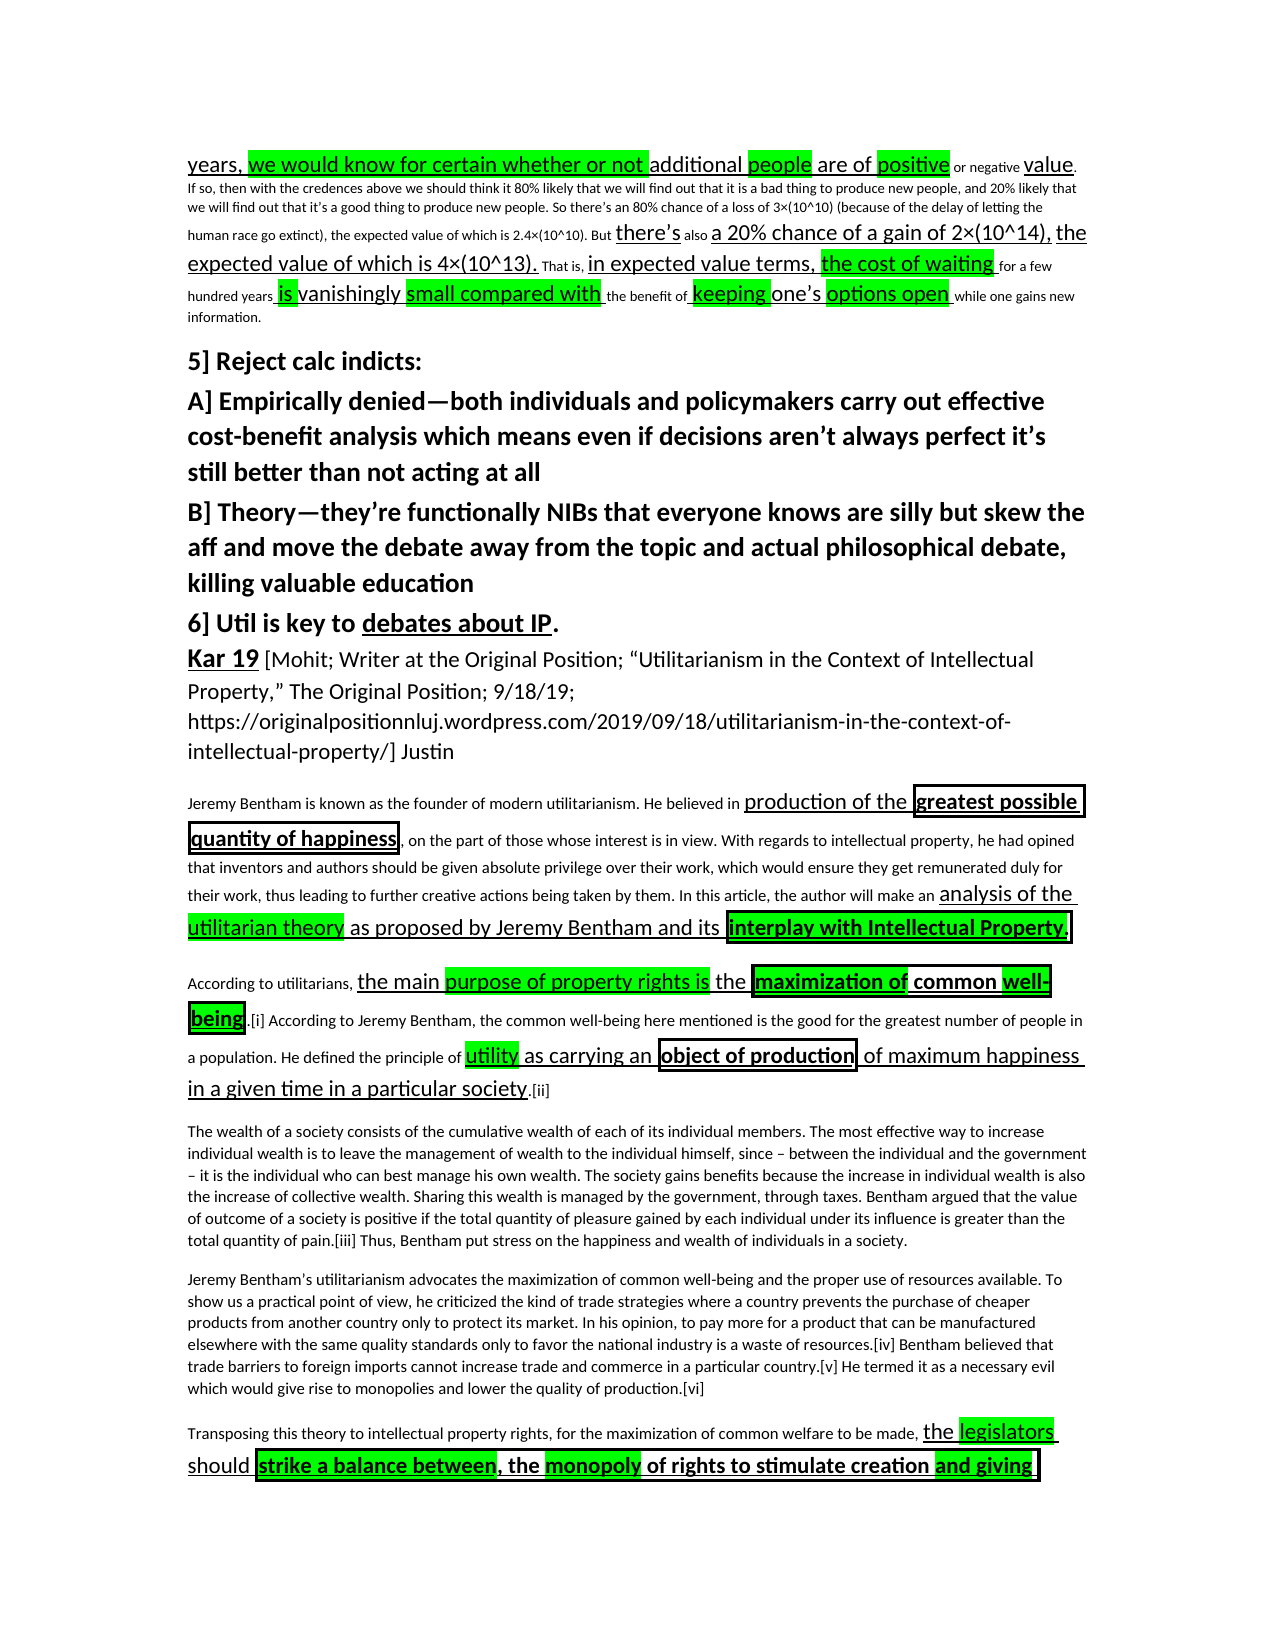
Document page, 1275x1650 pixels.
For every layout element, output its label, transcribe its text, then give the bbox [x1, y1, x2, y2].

text Jeremy Bentham is known as the founder of modern utilitarianism. He believed in production of the greatest possible quantity of happiness, on the part of those whose interest is in view. With regards to intellectual property, he had opined that inventors and authors should be given absolute privilege over their work, which would ensure they get remunerated duly for their work, thus leading to further creative actions being taken by them. In this article, the author will make an analysis of the utilitarian theory as proposed by Jeremy Bentham and its interplay with Intellectual Property. [187, 784, 1087, 944]
text Jeremy Bentham’s utilitarianism advocates the maximization of common well-being and the proper use of resources available. To show us a practical point of view, he criticized the kind of trade strategies where a country prevents the purchase of cheaper products from another country only to protect its market. In his opinion, to pay more for a product that can be manufactured elsewhere with the same quality standards only to favor the national industry is a waste of resources.[iv] Bentham believed that trade barriers to foreign imports cannot increase trade and commerce in a particular country.[v] He termed it as a necessary evil which would give rise to monopolies and lower the quality of production.[vi] [187, 1269, 1087, 1399]
text According to utilitarians, the main purpose of property rights is the maximization of common well-being.[i] According to Jeremy Bentham, the common well-being here mentioned is the good for the greatest number of people in a population. He defined the principle of utility as carrying an object of production of maximum happiness in a given time in a particular society.[ii] [187, 964, 1087, 1102]
subtitle A] Empirically denied—both individuals and policymakers carry out effective cost-benefit analysis which means even if decisions aren’t always perfect it’s still better than not acting at all [187, 384, 1087, 488]
text The wealth of a society consists of the cumulative wealth of each of its individual members. The most effective way to increase individual wealth is to leave the management of wealth to the individual himself, since – between the individual and the government – it is the individual who can best manage his own wealth. The society gains benefits because the increase in individual wealth is also the increase of collective wealth. Sharing this wealth is managed by the government, through taxes. Bentham argued that the value of outcome of a society is positive if the total quantity of pleasure gained by each individual under its influence is greater than the total quantity of pain.[iii] Thus, Bentham put stress on the happiness and wealth of individuals in a society. [187, 1121, 1087, 1251]
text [187, 150, 1087, 326]
text Kar 19 [Mohit; Writer at the Original Position; “Utilitarianism in the Context of Intellectual Property,” The Original Position; 9/18/19; https://originalpositionnluj.wordpress.com/2019/09/18/utilitarianism-in-the-context-of-intellectual-property/] Justin [187, 642, 1087, 765]
subtitle 6] Util is key to debates about IP. [187, 606, 1087, 639]
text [187, 1417, 1087, 1482]
subtitle B] Theory—they’re functionally NIBs that everyone knows are silly but skew the aff and move the debate away from the topic and actual philosophical debate, killing valuable education [187, 495, 1087, 599]
subtitle 5] Reject calc indicts: [187, 344, 1087, 377]
